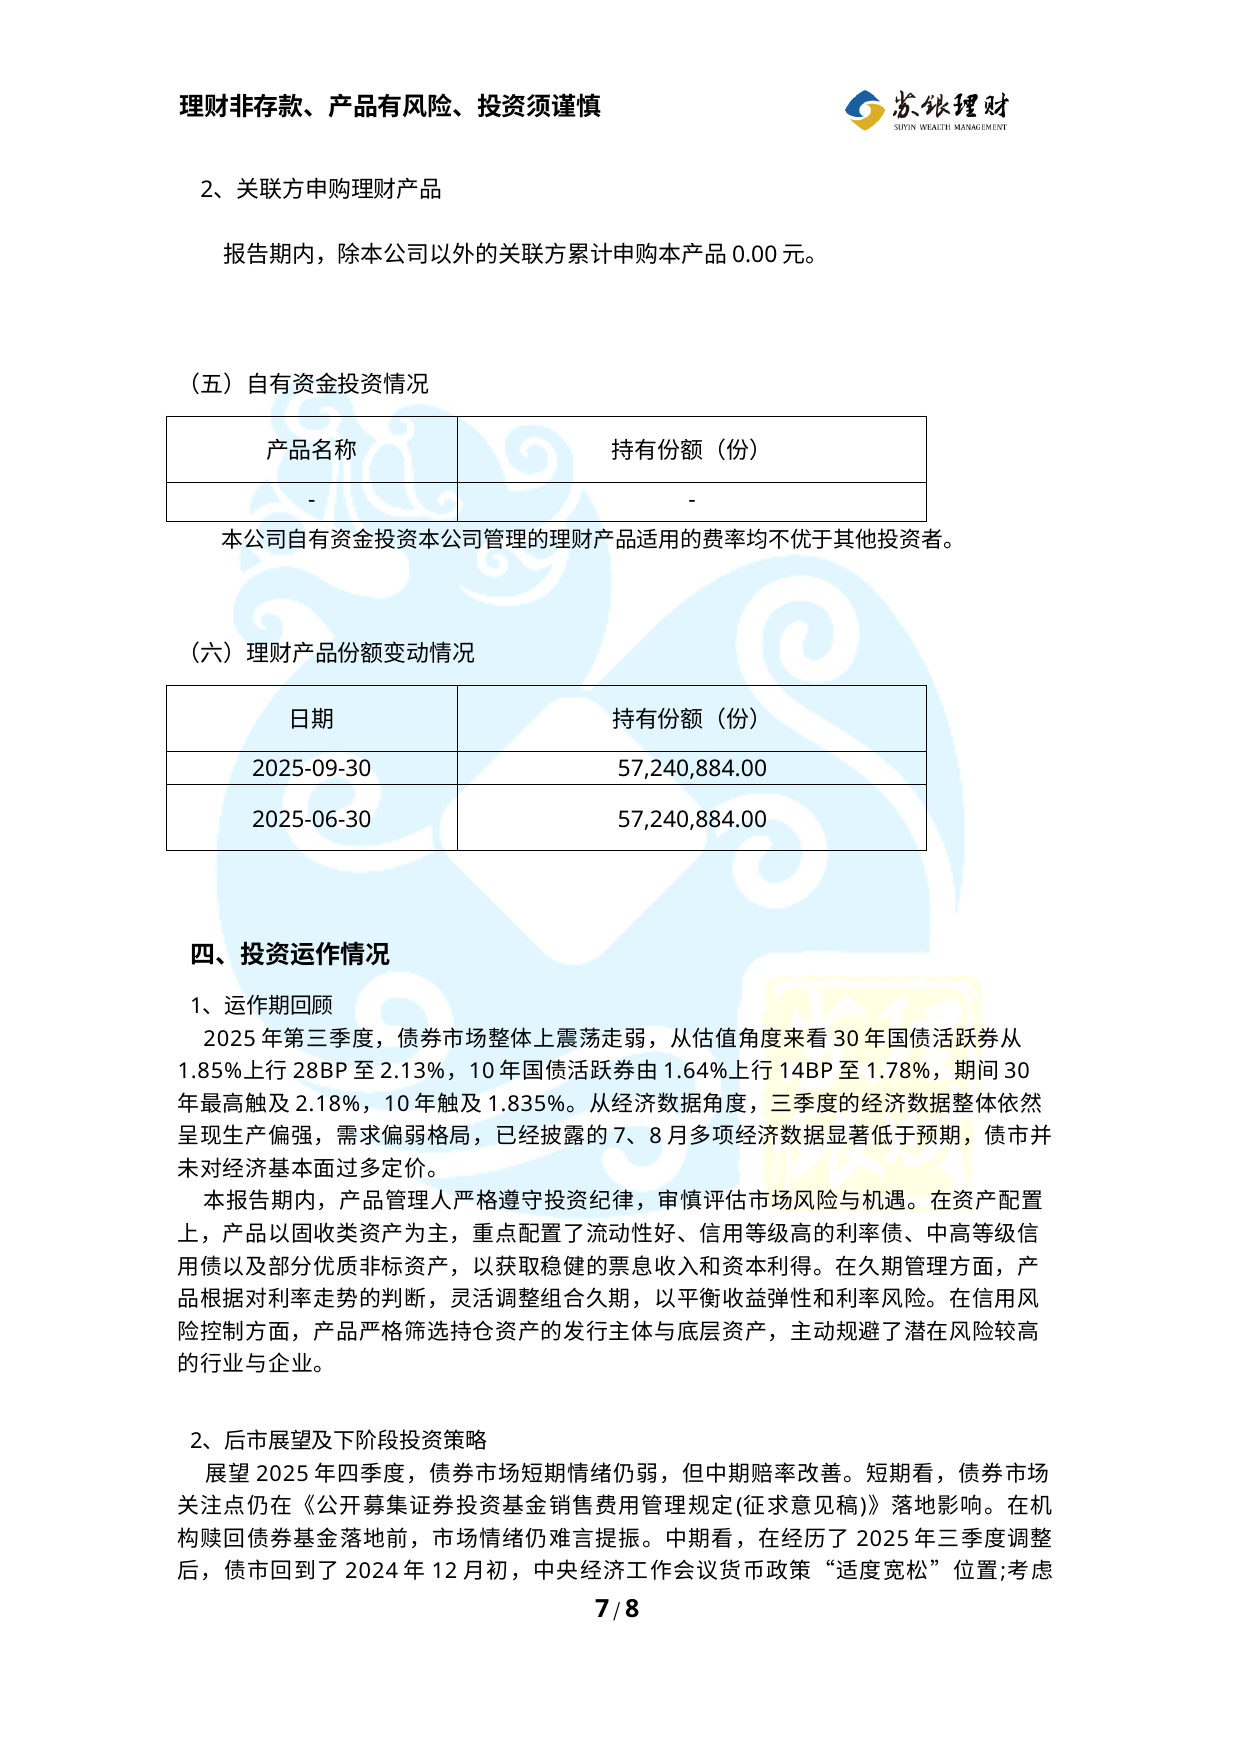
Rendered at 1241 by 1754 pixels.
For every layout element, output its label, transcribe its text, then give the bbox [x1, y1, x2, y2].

picture [820, 72, 1039, 143]
text 本公司自有资金投资本公司管理的理财产品适用的费率均不优于其他投资者。 [177, 522, 1053, 554]
table_cell - [167, 483, 457, 521]
table_cell 2025-09-30 [167, 752, 457, 784]
table_header 日期 [167, 686, 457, 751]
text （六）理财产品份额变动情况 [177, 619, 1053, 684]
table_cell 2025-06-30 [167, 785, 457, 850]
table_header 持有份额（份） [458, 417, 926, 482]
table_cell 57,240,884.00 [458, 752, 926, 784]
subtitle 2、后市展望及下阶段投资策略 [190, 1423, 1053, 1455]
text （五）自有资金投资情况 [177, 351, 1053, 416]
text 2、关联方申购理财产品 [177, 156, 1053, 221]
table_cell - [458, 483, 926, 521]
subtitle 四、投资运作情况 [190, 920, 1053, 985]
text 报告期内，除本公司以外的关联方累计申购本产品0.00元。 [177, 221, 1053, 286]
text 2025年第三季度，债券市场整体上震荡走弱，从估值角度来看30年国债活跃券从1.85%上行28BP至2.13%，10年国债活跃券由1.64%上行14BP至1.78%，期间30年最高触及2.18%，10年触及1.835%。从经济数据角度，三季度的经济数据整体依然呈现生产偏强，需求偏弱格局，已经披露的7、8月多项经济数据显著低于预期，债市并未对经济基本面过多定价。 本报告期内，产品管理人严格遵守投资纪律，审慎评估市场风险与机遇。在资产配置上，产品以固收类资产为主，重点配置了流动性好、信用等级高的利率债、中高等级信用债以及部分优质非标资产，以获取稳健的票息收入和资本利得。在久期管理方面，产品根据对利率走势的判断，灵活调整组合久期，以平衡收益弹性和利率风险。在信用风险控制方面，产品严格筛选持仓资产的发行主体与底层资产，主动规避了潜在风险较高的行业与企业。 [177, 1021, 1053, 1378]
table_cell 57,240,884.00 [458, 785, 926, 850]
table_header 产品名称 [167, 417, 457, 482]
table_header 持有份额（份） [458, 686, 926, 751]
subtitle 1、运作期回顾 [190, 988, 1053, 1021]
